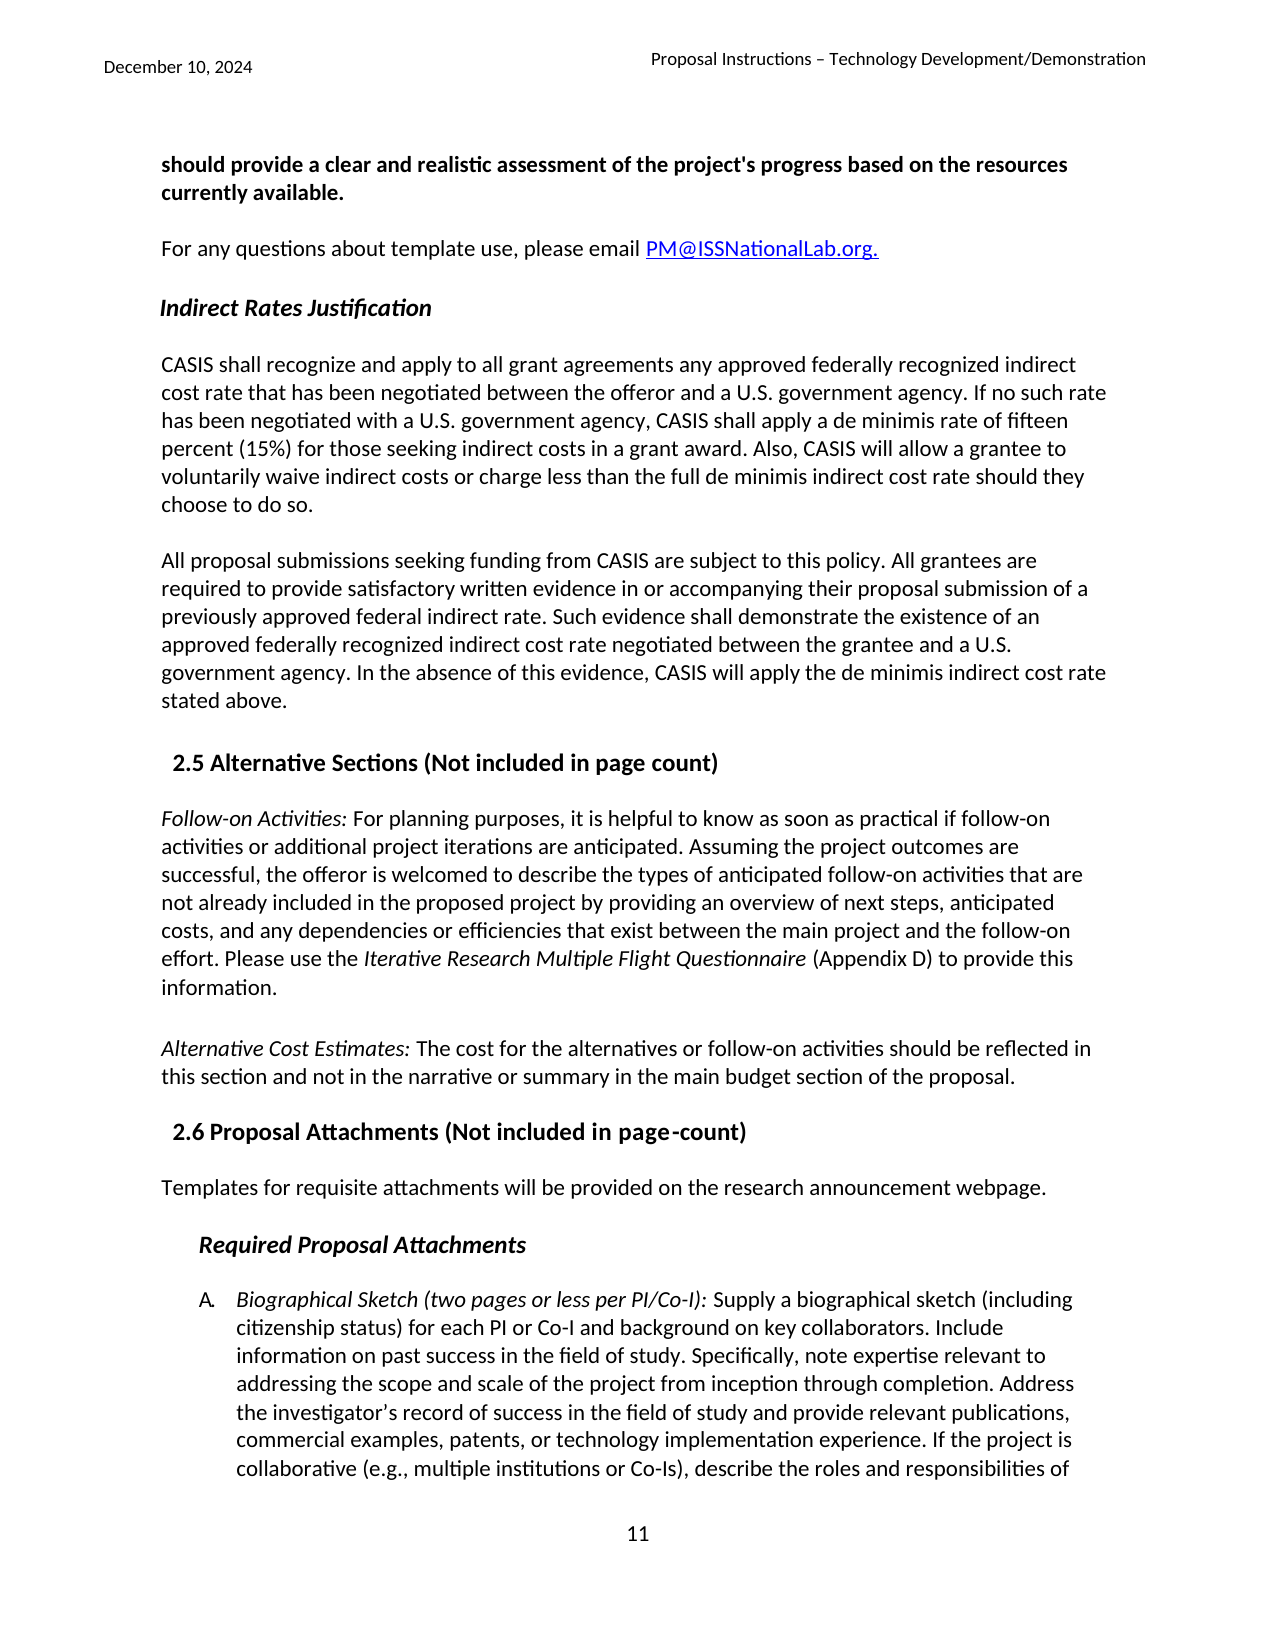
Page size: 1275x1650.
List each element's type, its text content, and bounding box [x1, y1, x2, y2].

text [161, 150, 1113, 206]
text All proposal submissions seeking funding from CASIS are subject to this policy. All grantees are required to provide satisfactory written evidence in or accompanying their proposal submission of a previously approved federal indirect rate. Such evidence shall demonstrate the existence of an approved federally recognized indirect cost rate negotiated between the grantee and a U.S. government agency. In the absence of this evidence, CASIS will apply the de minimis indirect cost rate stated above. [161, 546, 1114, 714]
text Templates for requisite attachments will be provided on the research announcement webpage. [161, 1173, 1089, 1201]
text Alternative Cost Estimates: The cost for the alternatives or follow-on activities should be reflected in this section and not in the narrative or summary in the main budget section of the proposal. [161, 1034, 1113, 1091]
subtitle Alternative Sections (Not included in page count) [172, 747, 1125, 778]
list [199, 1286, 1111, 1482]
text For any questions about template use, please email PM@ISSNationalLab.org. [161, 234, 1111, 262]
subtitle Proposal Attachments (Not included in page -count) [172, 1116, 1125, 1146]
text Follow-on Activities: For planning purposes, it is helpful to know as soon as practical if follow-on activities or additional project iterations are anticipated. Assuming the project outcomes are successful, the offeror is welcomed to describe the types of anticipated follow-on activities that are not already included in the proposed project by providing an overview of next steps, anticipated costs, and any dependencies or efficiencies that exist between the main project and the follow-on effort. Please use the Iterative Research Multiple Flight Questionnaire (Appendix D) to provide this information. [161, 804, 1110, 1001]
text CASIS shall recognize and apply to all grant agreements any approved federally recognized indirect cost rate that has been negotiated between the offeror and a U.S. government agency. If no such rate has been negotiated with a U.S. government agency, CASIS shall apply a de minimis rate of fifteen percent (15%) for those seeking indirect costs in a grant award. Also, CASIS will allow a grantee to voluntarily waive indirect costs or charge less than the full de minimis indirect cost rate should they choose to do so. [161, 350, 1114, 518]
text Required Proposal Attachments [199, 1229, 1125, 1259]
subtitle Indirect Rates Justification [159, 291, 1125, 323]
